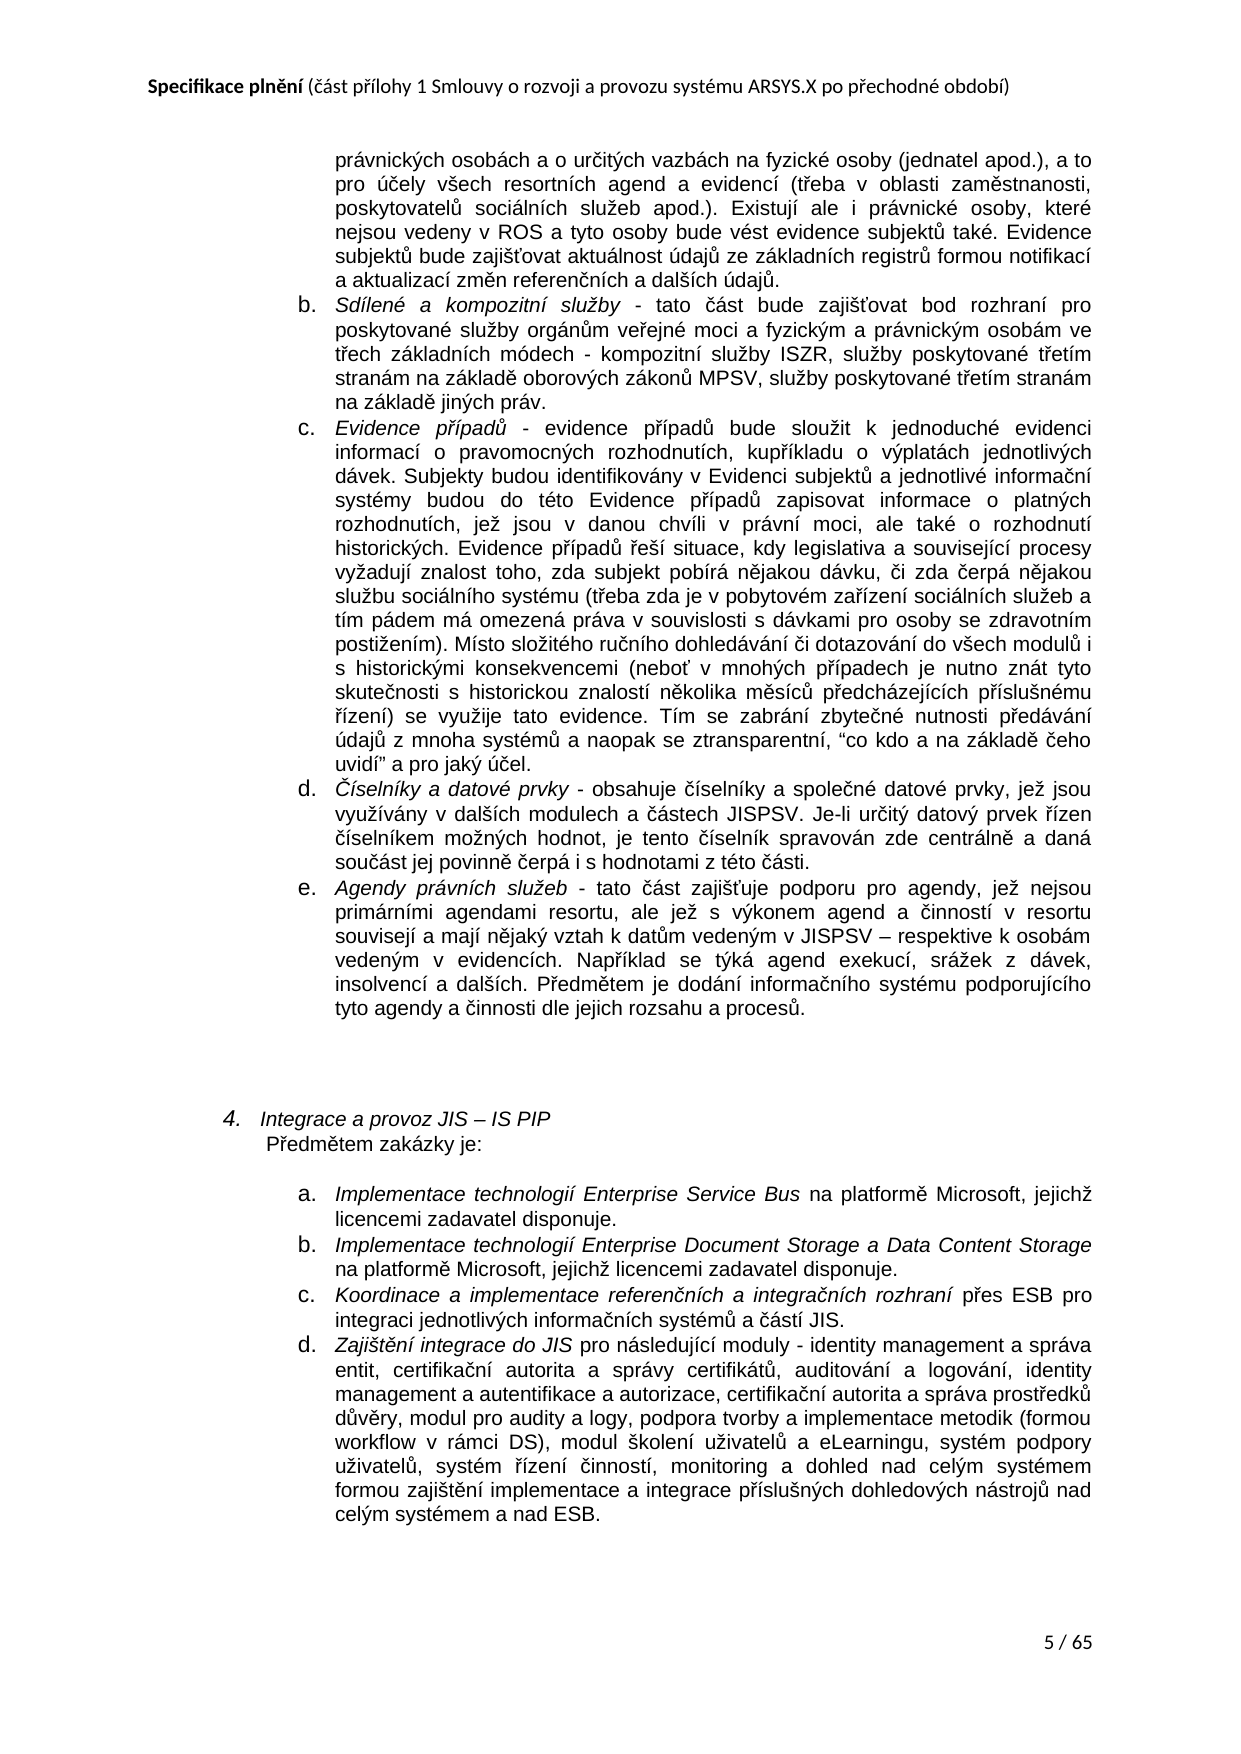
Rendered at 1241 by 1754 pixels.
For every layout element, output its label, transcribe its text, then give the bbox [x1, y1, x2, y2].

list Číselníky a datové prvky - obsahuje číselníky a společné datové prvky, jež jsou využívány v dalších modulech a částech JISPSV. Je-li určitý datový prvek řízen číselníkem možných hodnot, je tento číselník spravován zde centrálně a daná součást jej povinně čerpá i s hodnotami z této části. [298, 775, 1093, 873]
list Implementace technologií Enterprise Document Storage a Data Content Storage na platformě Microsoft, jejichž licencemi zadavatel disponuje. [298, 1231, 1093, 1281]
list Zajištění integrace do JIS pro následující moduly - identity management a správa entit, certifikační autorita a správy certifikátů, auditování a logování, identity management a autentifikace a autorizace, certifikační autorita a správa prostředků důvěry, modul pro audity a logy, podpora tvorby a implementace metodik (formou workflow v rámci DS), modul školení uživatelů a eLearningu, systém podpory uživatelů, systém řízení činností, monitoring a dohled nad celým systémem formou zajištění implementace a integrace příslušných dohledových nástrojů nad celým systémem a nad ESB. [298, 1331, 1093, 1525]
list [298, 148, 1093, 291]
list Koordinace a implementace referenčních a integračních rozhraní přes ESB pro integraci jednotlivých informačních systémů a částí JIS. [298, 1281, 1093, 1331]
list Agendy právních služeb - tato část zajišťuje podporu pro agendy, jež nejsou primárními agendami resortu, ale jež s výkonem agend a činností v resortu souvisejí a mají nějaký vztah k datům vedeným v JISPSV – respektive k osobám vedeným v evidencích. Například se týká agend exekucí, srážek z dávek, insolvencí a dalších. Předmětem je dodání informačního systému podporujícího tyto agendy a činnosti dle jejich rozsahu a procesů. [298, 873, 1093, 1020]
list Evidence případů - evidence případů bude sloužit k jednoduché evidenci informací o pravomocných rozhodnutích, kupříkladu o výplatách jednotlivých dávek. Subjekty budou identifikovány v Evidenci subjektů a jednotlivé informační systémy budou do této Evidence případů zapisovat informace o platných rozhodnutích, jež jsou v danou chvíli v právní moci, ale také o rozhodnutí historických. Evidence případů řeší situace, kdy legislativa a související procesy vyžadují znalost toho, zda subjekt pobírá nějakou dávku, či zda čerpá nějakou službu sociálního systému (třeba zda je v pobytovém zařízení sociálních služeb a tím pádem má omezená práva v souvislosti s dávkami pro osoby se zdravotním postižením). Místo složitého ručního dohledávání či dotazování do všech modulů i s historickými konsekvencemi (neboť v mnohých případech je nutno znát tyto skutečnosti s historickou znalostí několika měsíců předcházejících příslušnému řízení) se využije tato evidence. Tím se zabrání zbytečné nutnosti předávání údajů z mnoha systémů a naopak se ztransparentní, “co kdo a na základě čeho uvidí” a pro jaký účel. [298, 413, 1093, 775]
list Implementace technologií Enterprise Service Bus na platformě Microsoft, jejichž licencemi zadavatel disponuje. [298, 1180, 1093, 1231]
text Předmětem zakázky je: [266, 1131, 1093, 1155]
list Sdílené a kompozitní služby - tato část bude zajišťovat bod rozhraní pro poskytované služby orgánům veřejné moci a fyzickým a právnickým osobám ve třech základních módech - kompozitní služby ISZR, služby poskytované třetím stranám na základě oborových zákonů MPSV, služby poskytované třetím stranám na základě jiných práv. [298, 291, 1093, 413]
list Integrace a provoz JIS – IS PIP [223, 1105, 1093, 1131]
